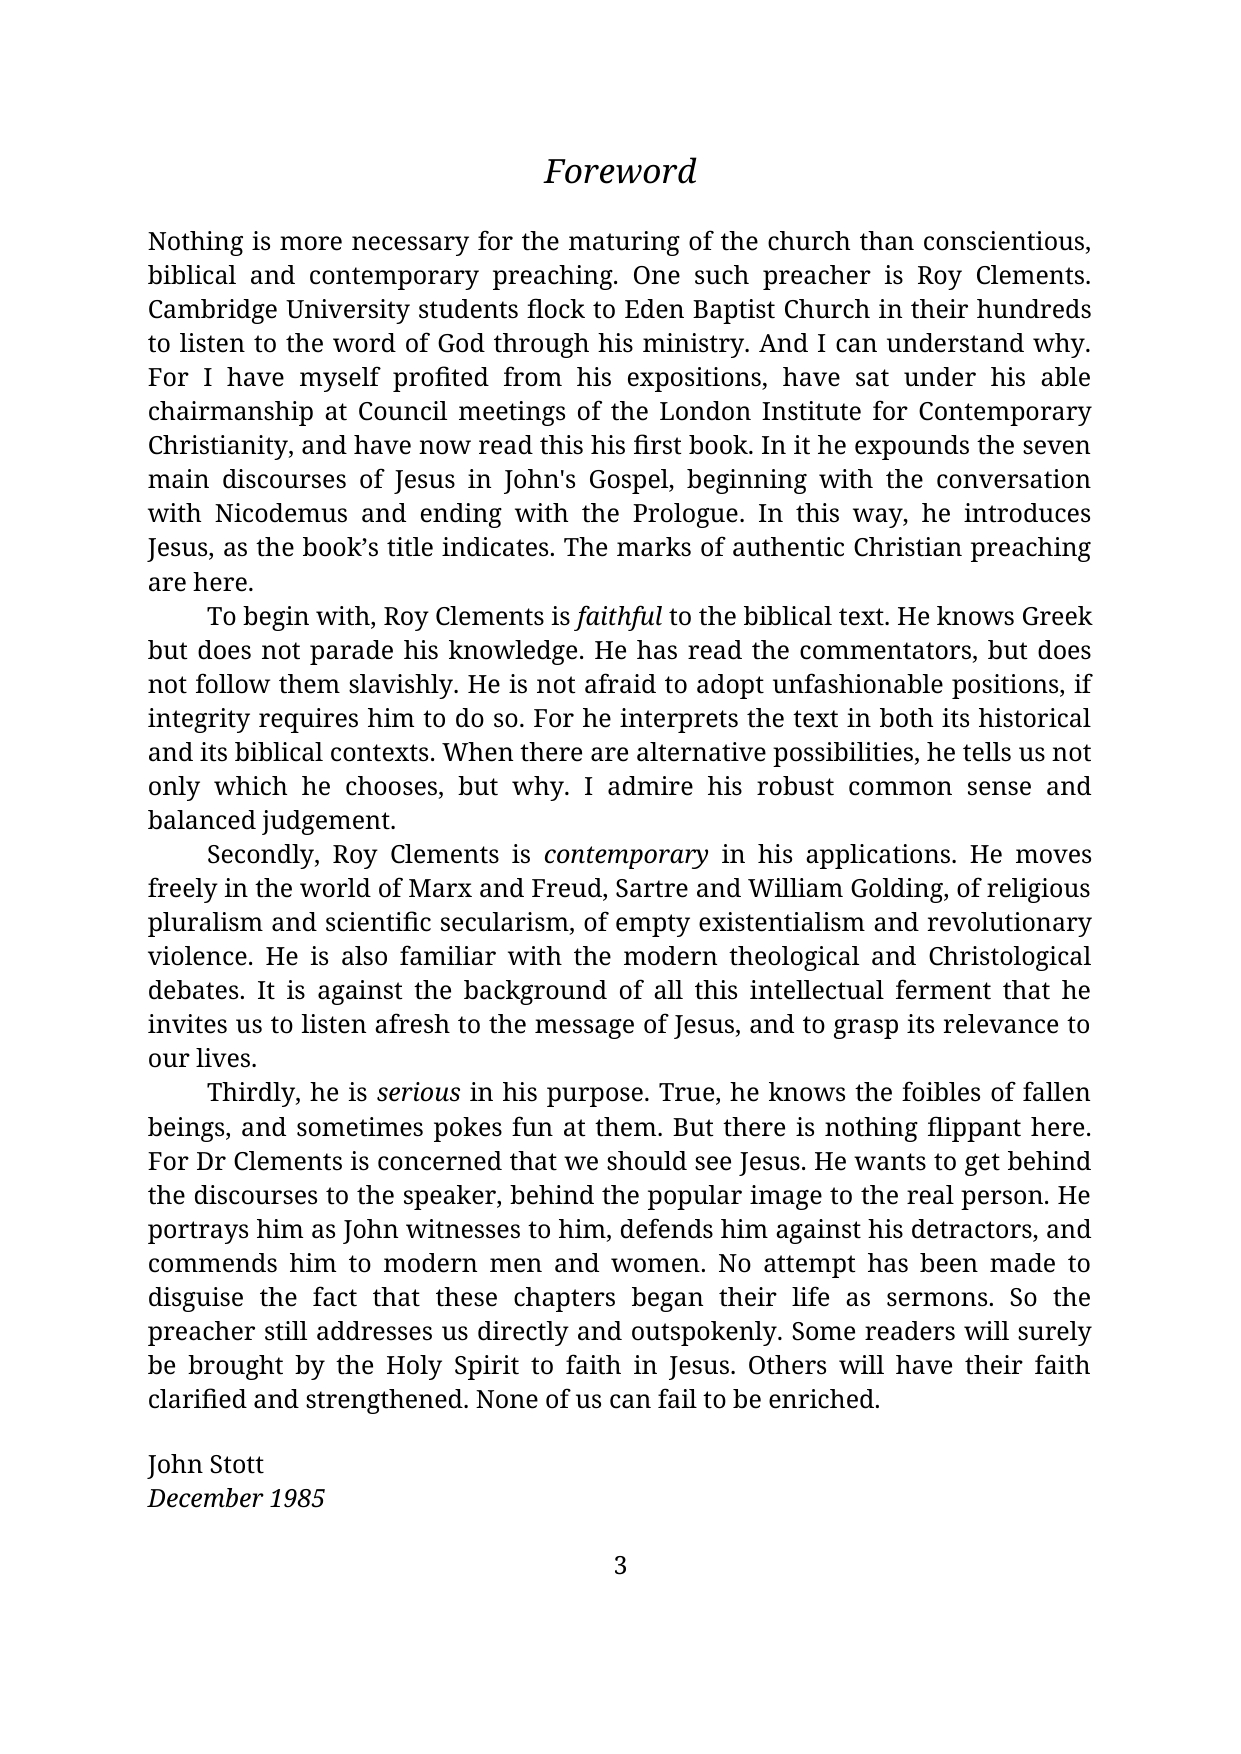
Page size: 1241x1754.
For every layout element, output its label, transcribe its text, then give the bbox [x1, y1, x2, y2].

text Foreword [148, 148, 1093, 193]
text Thirdly, he is serious in his purpose. True, he knows the foibles of fallen beings, and sometimes pokes fun at them. But there is nothing flippant here. For Dr Clements is concerned that we should see Jesus. He wants to get behind the discourses to the speaker, behind the popular image to the real person. He portrays him as John witnesses to him, defends him against his detractors, and commends him to modern men and women. No attempt has been made to disguise the fact that these chapters began their life as sermons. So the preacher still addresses us directly and outspokenly. Some readers will surely be brought by the Holy Spirit to faith in Jesus. Others will have their faith clarified and strengthened. None of us can fail to be enriched. [148, 1075, 1093, 1416]
text John Stott [148, 1446, 1093, 1480]
text Nothing is more necessary for the maturing of the church than conscientious, biblical and contemporary preaching. One such preacher is Roy Clements. Cambridge University students flock to Eden Baptist Church in their hundreds to listen to the word of God through his ministry. And I can understand why. For I have myself profited from his expositions, have sat under his able chairmanship at Council meetings of the London Institute for Contemporary Christianity, and have now read this his first book. In it he expounds the seven main discourses of Jesus in John's Gospel, beginning with the conversation with Nicodemus and ending with the Prologue. In this way, he introduces Jesus, as the book’s title indicates. The marks of authentic Christian preaching are here. [148, 223, 1093, 598]
text Secondly, Roy Clements is contemporary in his applications. He moves freely in the world of Marx and Freud, Sartre and William Golding, of religious pluralism and scientific secularism, of empty existentialism and revolutionary violence. He is also familiar with the modern theological and Christological debates. It is against the background of all this intellectual ferment that he invites us to listen afresh to the message of Jesus, and to grasp its relevance to our lives. [148, 837, 1093, 1075]
text December 1985 [148, 1480, 1093, 1514]
text To begin with, Roy Clements is faithful to the biblical text. He knows Greek but does not parade his knowledge. He has read the commentators, but does not follow them slavishly. He is not afraid to adopt unfashionable positions, if integrity requires him to do so. For he interprets the text in both its historical and its biblical contexts. When there are alternative possibilities, he tells us not only which he chooses, but why. I admire his robust common sense and balanced judgement. [148, 598, 1093, 837]
